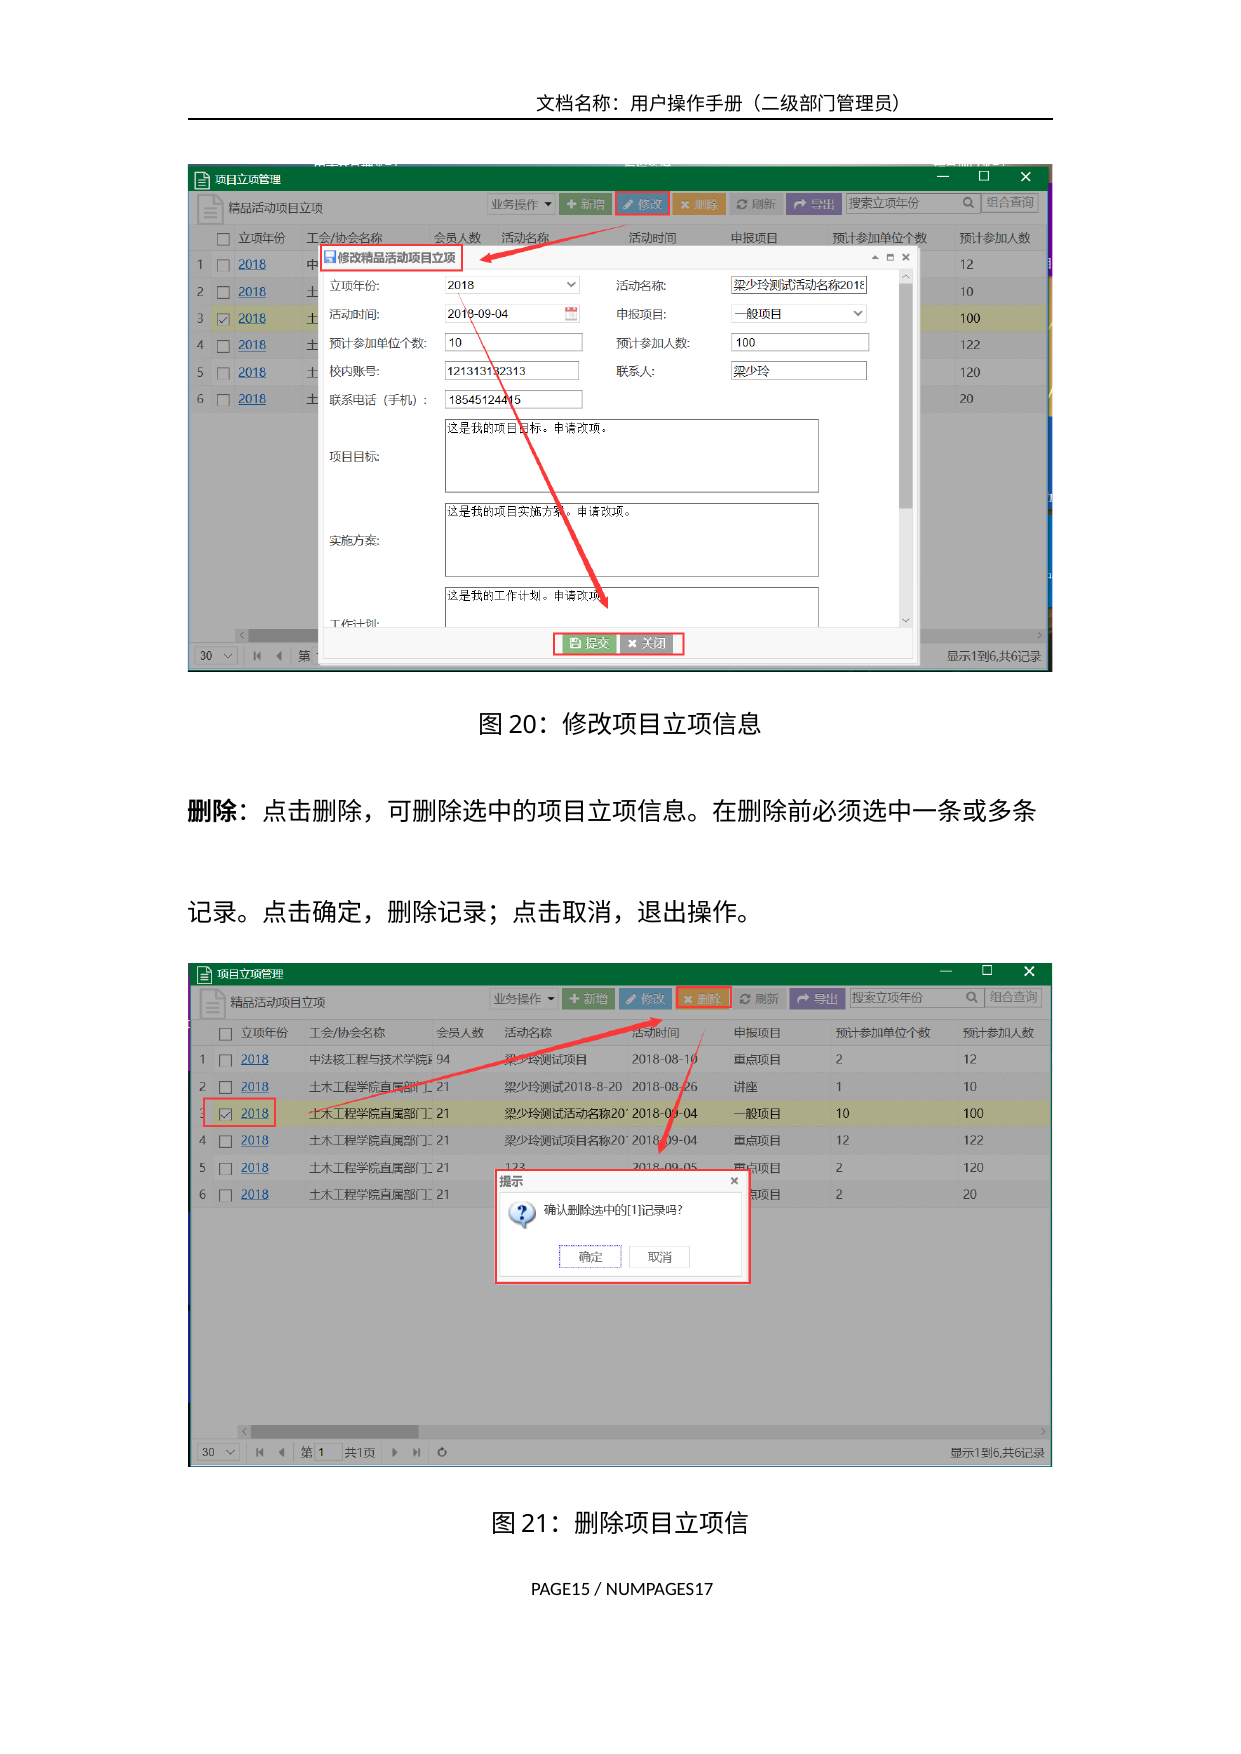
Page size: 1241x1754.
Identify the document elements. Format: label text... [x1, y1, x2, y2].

text 图21：删除项目立项信 [187, 1488, 1053, 1556]
text 图20：修改项目立项信息 [187, 689, 1053, 757]
text 删除：点击删除，可删除选中的项目立项信息。在删除前必须选中一条或多条记录。点击确定，删除记录；点击取消，退出操作。 [187, 775, 1053, 945]
picture [188, 963, 1053, 1467]
picture [187, 164, 1053, 672]
